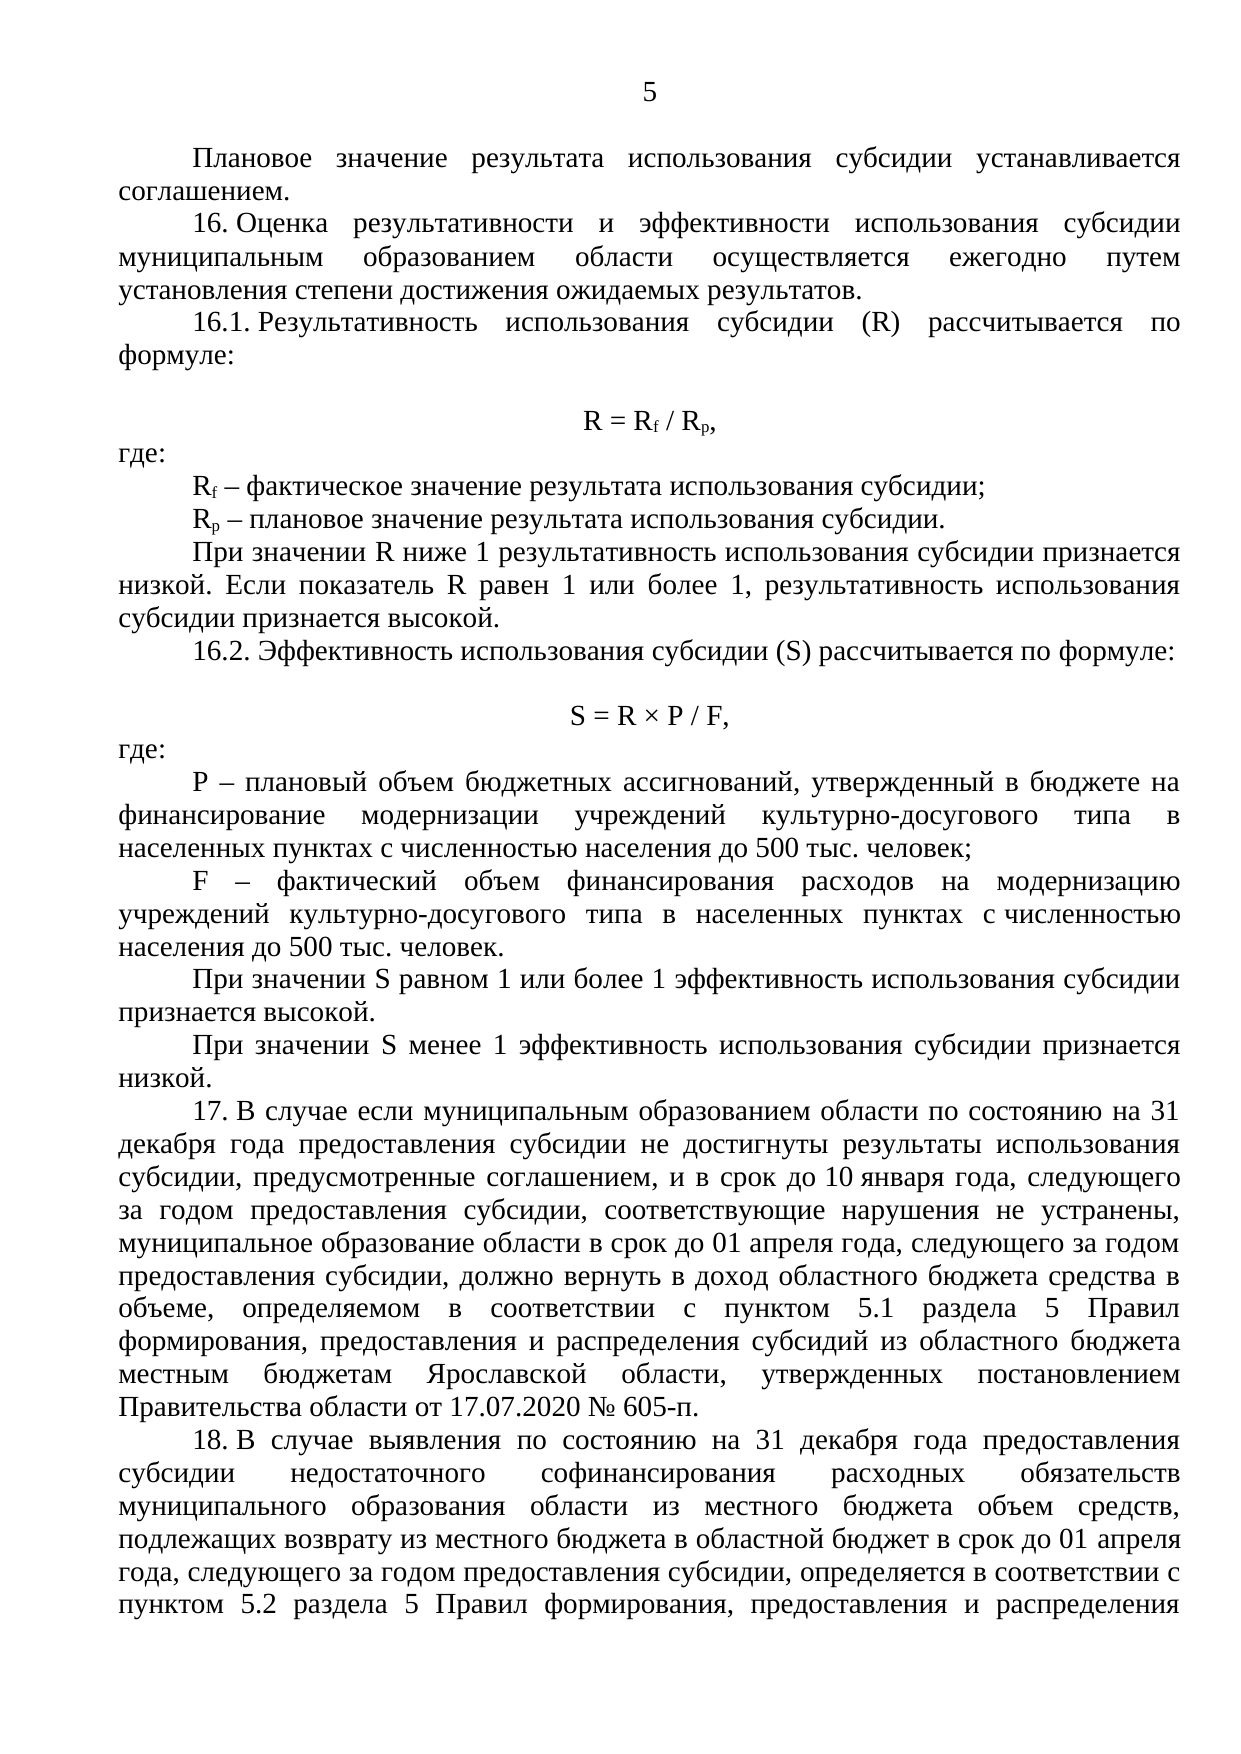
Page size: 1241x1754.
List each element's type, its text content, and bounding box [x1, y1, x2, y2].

text где: [118, 732, 1181, 765]
text При значении R ниже 1 результативность использования субсидии признается низкой. Если показатель R равен 1 или более 1, результативность использования субсидии признается высокой. [118, 535, 1181, 634]
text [118, 1423, 1181, 1620]
text Rf – фактическое значение результата использования субсидии; [118, 469, 1181, 502]
text 17. В случае если муниципальным образованием области по состоянию на 31 декабря года предоставления субсидии не достигнуты результаты использования субсидии, предусмотренные соглашением, и в срок до 10 января года, следующего за годом предоставления субсидии, соответствующие нарушения не устранены, муниципальное образование области в срок до 01 апреля года, следующего за годом предоставления субсидии, должно вернуть в доход областного бюджета средства в объеме, определяемом в соответствии с пунктом 5.1 раздела 5 Правил формирования, предоставления и распределения субсидий из областного бюджета местным бюджетам Ярославской области, утвержденных постановлением Правительства области от 17.07.2020 № 605-п. [118, 1094, 1181, 1423]
text 16.1. Результативность использования субсидии (R) рассчитывается по формуле: [118, 305, 1181, 371]
text F – фактический объем финансирования расходов на модернизацию учреждений культурно-досугового типа в населенных пунктах с численностью населения до 500 тыс. человек. [118, 864, 1181, 962]
text При значении S равном 1 или более 1 эффективность использования субсидии признается высокой. [118, 962, 1181, 1028]
text Плановое значение результата использования субсидии устанавливается соглашением. [118, 141, 1181, 207]
text Rp – плановое значение результата использования субсидии. [118, 502, 1181, 535]
text 16. Оценка результативности и эффективности использования субсидии муниципальным образованием области осуществляется ежегодно путем установления степени достижения ожидаемых результатов. [118, 207, 1181, 305]
text 16.2. Эффективность использования субсидии (S) рассчитывается по формуле: [118, 634, 1181, 667]
text R = Rf / Rp, [118, 404, 1181, 437]
text S = R × P / F, [118, 699, 1181, 732]
text P – плановый объем бюджетных ассигнований, утвержденный в бюджете на финансирование модернизации учреждений культурно-досугового типа в населенных пунктах с численностью населения до 500 тыс. человек; [118, 765, 1181, 864]
text где: [118, 437, 1181, 469]
text При значении S менее 1 эффективность использования субсидии признается низкой. [118, 1028, 1181, 1094]
